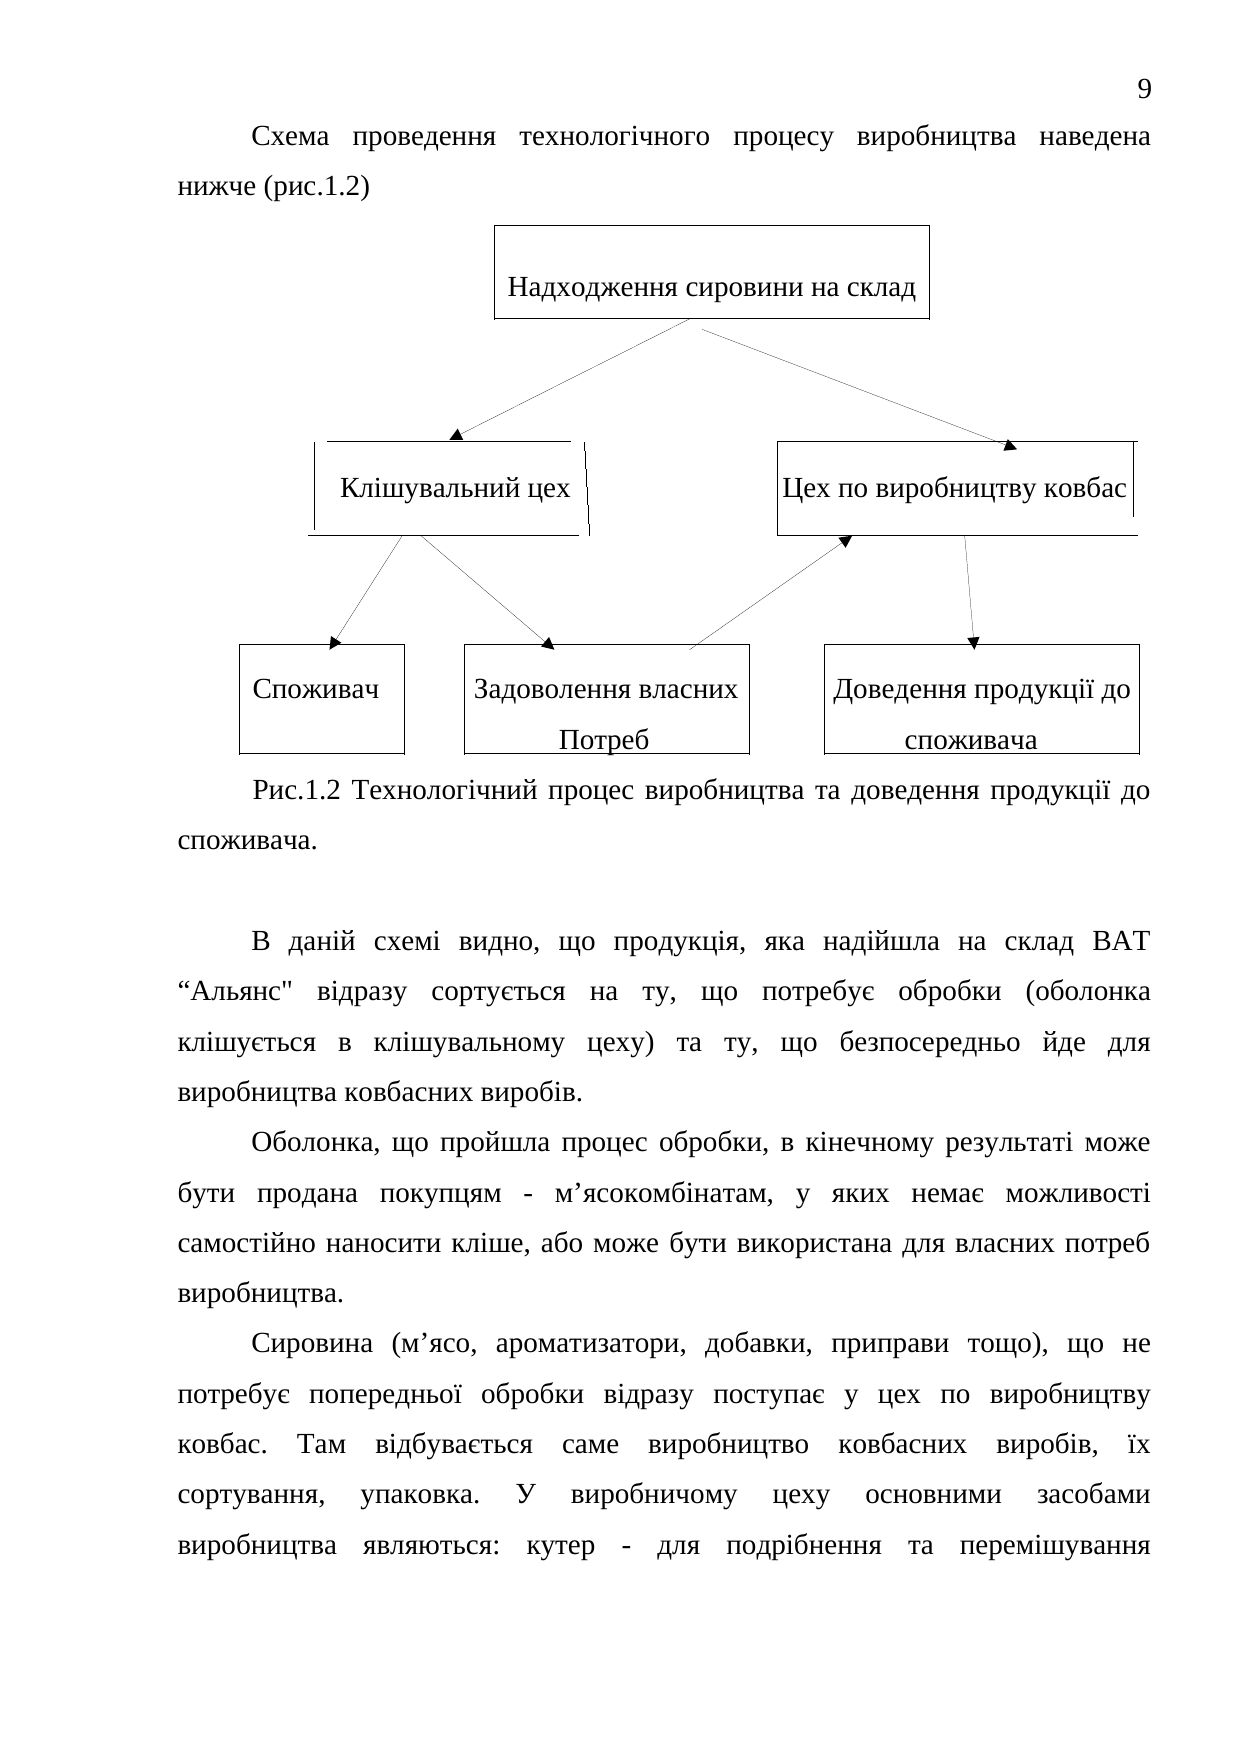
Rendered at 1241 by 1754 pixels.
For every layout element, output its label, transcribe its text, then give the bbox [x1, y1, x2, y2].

text Споживач Задоволення власних Доведення продукції до [177, 672, 1152, 705]
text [177, 1326, 1152, 1560]
text Оболонка, що пройшла процес обробки, в кінечному результаті може бути продана покупцям - м’ясокомбінатам, у яких немає можливості самостійно наносити кліше, або може бути використана для власних потреб виробництва. [177, 1124, 1152, 1309]
text Схема проведення технологічного процесу виробництва наведена нижче (рис.1.2) [177, 118, 1152, 202]
text Надходження сировини на склад [177, 269, 1152, 303]
text Потреб споживача [177, 722, 1152, 755]
text Клішувальний цех Цех по виробництву ковбас [177, 470, 1152, 504]
text Рис.1.2 Технологічний процес виробництва та доведення продукції до споживача. [177, 772, 1152, 856]
text В даній схемі видно, що продукція, яка надійшла на склад ВАТ “Альянс" відразу сортується на ту, що потребує обробки (оболонка клішується в клішувальному цеху) та ту, що безпосередньо йде для виробництва ковбасних виробів. [177, 923, 1152, 1108]
